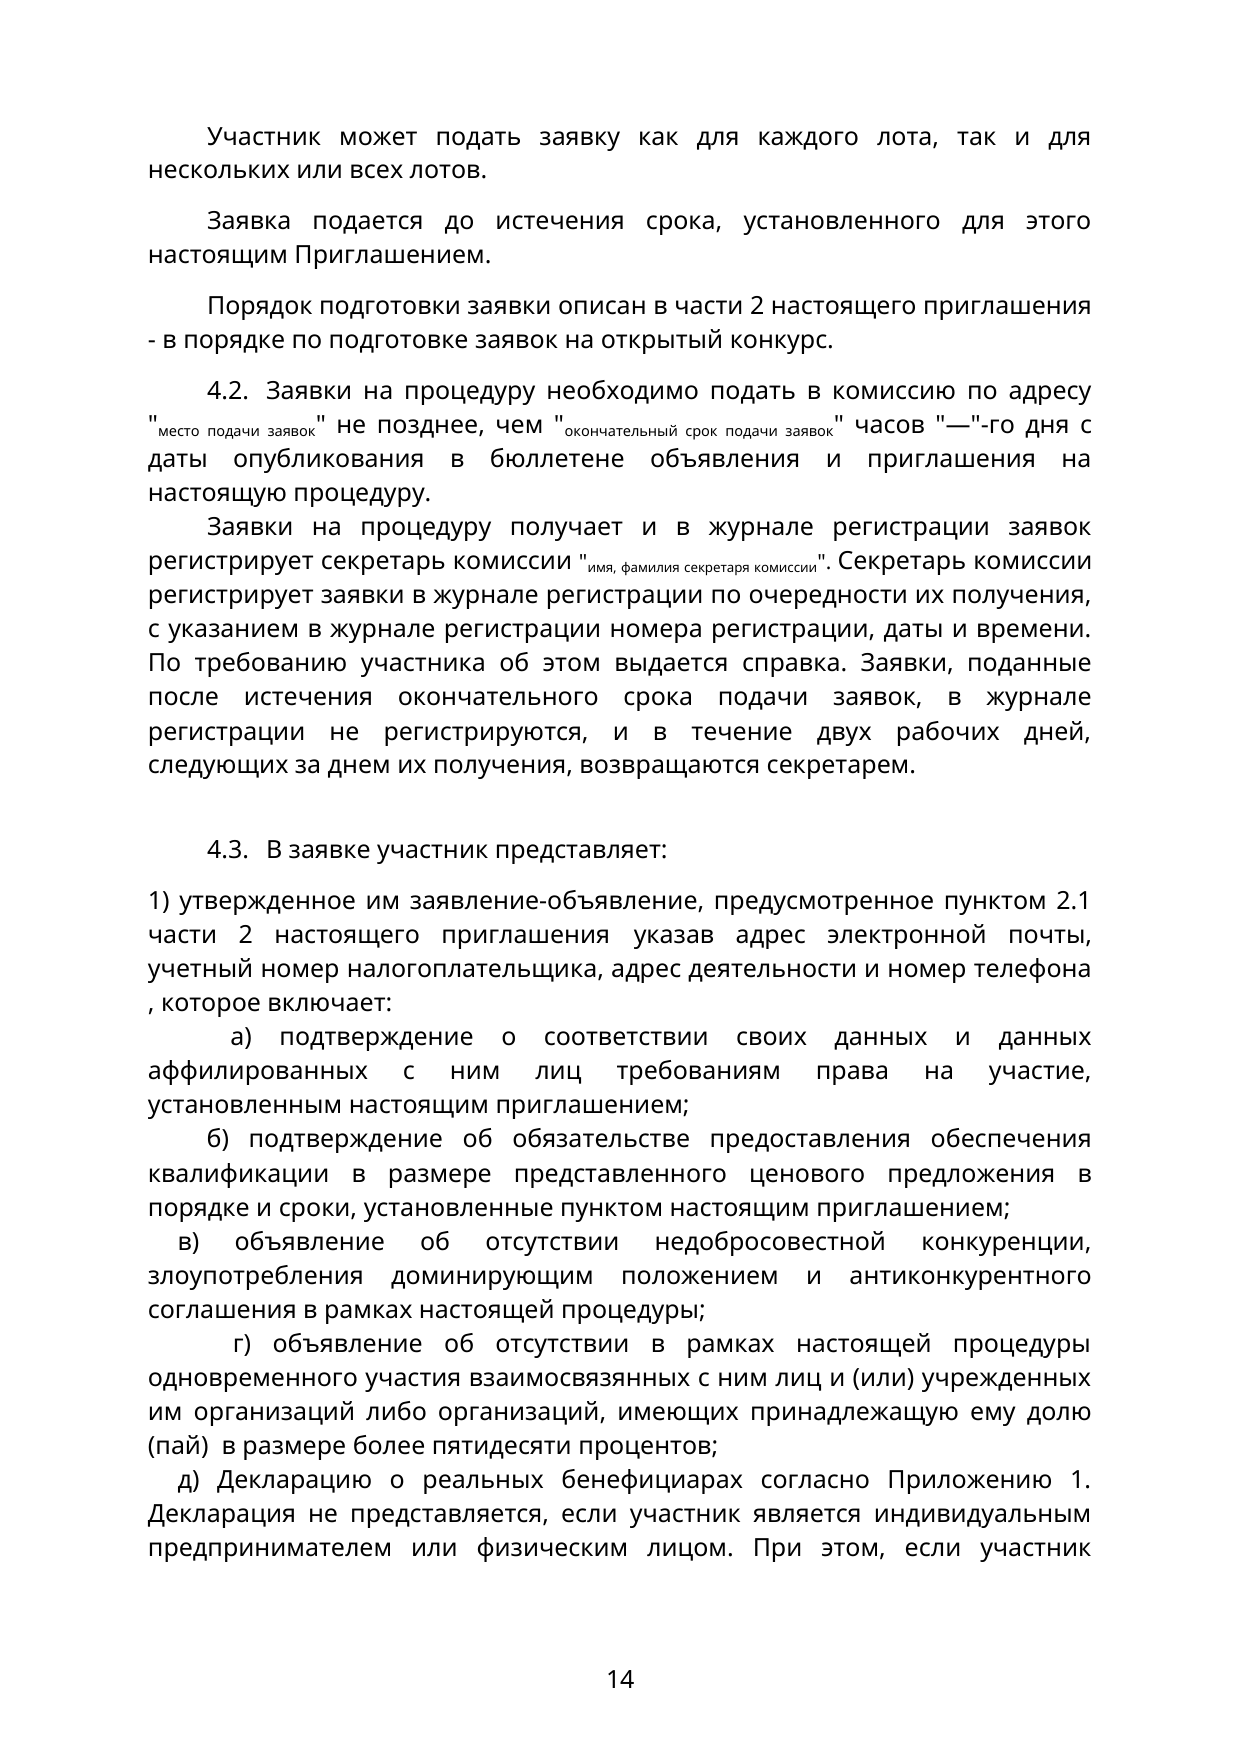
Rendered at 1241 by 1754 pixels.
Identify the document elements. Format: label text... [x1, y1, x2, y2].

text Заявка подается до истечения срока, установленного для этого настоящим Приглашением. [148, 203, 1092, 271]
text в) объявление об отсутствии недобросовестной конкуренции, злоупотребления доминирующим положением и антиконкурентного соглашения в рамках настоящей процедуры; [148, 1223, 1092, 1326]
text г) объявление об отсутствии в рамках настоящей процедуры одновременного участия взаимосвязянных с ним лиц и (или) учрежденных им организаций либо организаций, имеющих принадлежащую ему долю (пай) в размере более пятидесяти процентов; [148, 1326, 1092, 1462]
text а) подтверждение о соответствии своих данных и данных аффилированных с ним лиц требованиям права на участие, установленным настоящим приглашением; [148, 1019, 1092, 1121]
text Заявки на процедуру получает и в журнале регистрации заявок регистрирует секретарь комиссии "имя, фамилия секретаря комиссии". Секретарь комиссии регистрирует заявки в журнале регистрации по очередности их получения, с указанием в журнале регистрации номера регистрации, даты и времени. По требованию участника об этом выдается справка. Заявки, поданные после истечения окончательного срока подачи заявок, в журнале регистрации не регистрируются, и в течение двух рабочих дней, следующих за днем их получения, возвращаются секретарем. [148, 509, 1092, 781]
text Участник может подать заявку как для каждого лота, так и для нескольких или всех лотов. [148, 118, 1092, 186]
text 1) утвержденное им заявление-объявление, предусмотренное пунктом 2.1 части 2 настоящего приглашения указав адрес электронной почты, учетный номер налогоплательщика, адрес деятельности и номер телефона , которое включает: [148, 883, 1092, 1019]
text 4.2. Заявки на процедуру необходимо подать в комиссию по адресу "место подачи заявок" не позднее, чем "окончательный срок подачи заявок" часов "—"-го дня с даты опубликования в бюллетене объявления и приглашения на настоящую процедуру. [148, 372, 1092, 509]
text Порядок подготовки заявки описан в части 2 настоящего приглашения - в порядке по подготовке заявок на открытый конкурс. [148, 288, 1092, 356]
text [148, 1462, 1092, 1564]
text б) подтверждение об обязательстве предоставления обеспечения квалификации в размере представленного ценового предложения в порядке и сроки, установленные пунктом настоящим приглашением; [148, 1121, 1092, 1223]
text 4.3. В заявке участник представляет: [148, 832, 1092, 866]
